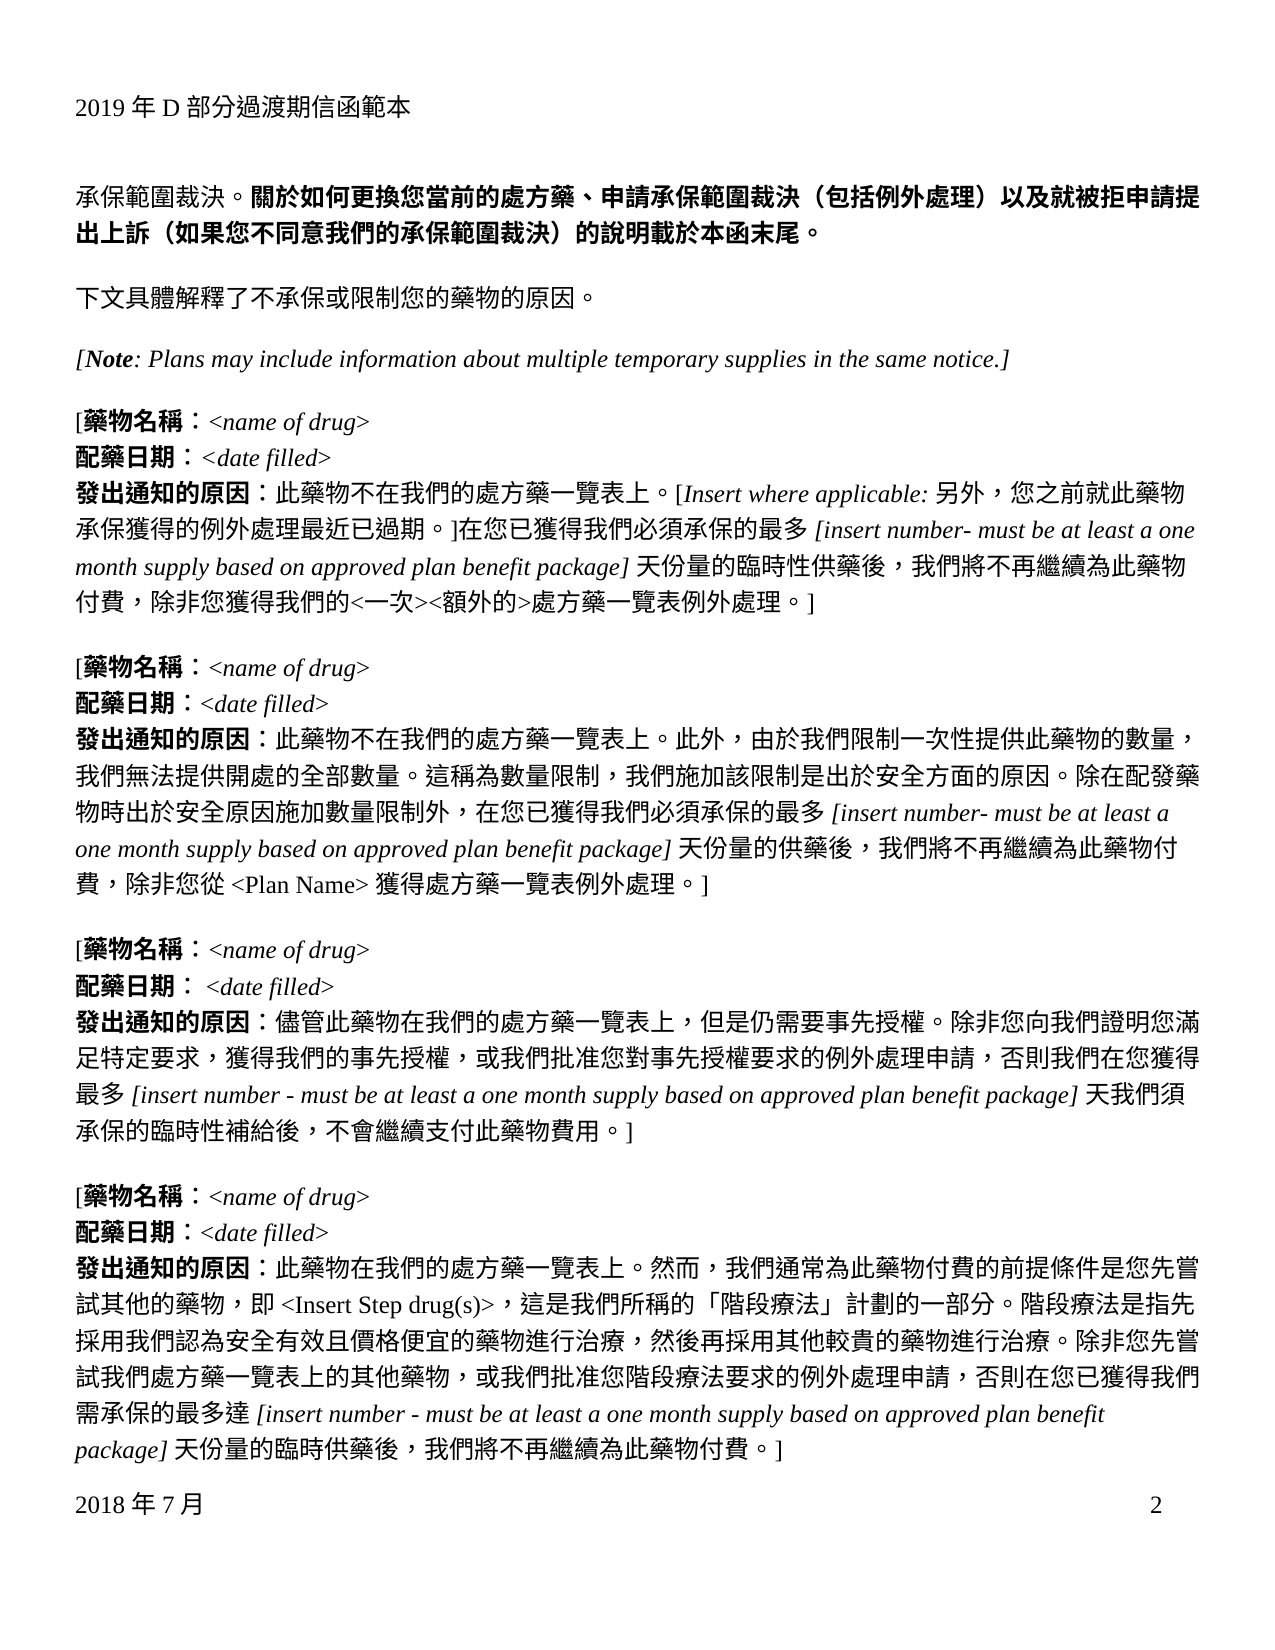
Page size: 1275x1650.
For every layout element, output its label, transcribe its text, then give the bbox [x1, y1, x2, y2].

text 發出通知的原因：此藥物不在我們的處方藥一覽表上。此外，由於我們限制一次性提供此藥物的數量，我們無法提供開處的全部數量。這稱為數量限制，我們施加該限制是出於安全方面的原因。除在配發藥物時出於安全原因施加數量限制外，在您已獲得我們必須承保的最多 [insert number- must be at least a one month supply based on approved plan benefit package] 天份量的供藥後，我們將不再繼續為此藥物付費，除非您從 <Plan Name> 獲得處方藥一覽表例外處理。] [75, 720, 1200, 901]
text 配藥日期：<date filled> [75, 1212, 1200, 1249]
text 發出通知的原因：儘管此藥物在我們的處方藥一覽表上，但是仍需要事先授權。除非您向我們證明您滿足特定要求，獲得我們的事先授權，或我們批准您對事先授權要求的例外處理申請，否則我們在您獲得最多 [insert number - must be at least a one month supply based on approved plan benefit package] 天我們須承保的臨時性補給後，不會繼續支付此藥物費用。] [75, 1002, 1200, 1147]
text [Note: Plans may include information about multiple temporary supplies in the same notice.] [75, 344, 1200, 372]
text [藥物名稱：<name of drug> [75, 647, 1200, 684]
text 配藥日期：<date filled> [75, 684, 1200, 720]
text [藥物名稱：<name of drug> [75, 1176, 1200, 1212]
text 發出通知的原因：此藥物不在我們的處方藥一覽表上。[Insert where applicable: 另外，您之前就此藥物承保獲得的例外處理最近已過期。]在您已獲得我們必須承保的最多 [insert number- must be at least a one month supply based on approved plan benefit package] 天份量的臨時性供藥後，我們將不再繼續為此藥物付費，除非您獲得我們的<一次><額外的>處方藥一覽表例外處理。] [75, 474, 1200, 619]
text [藥物名稱：<name of drug> [75, 401, 1200, 437]
text 配藥日期： <date filled> [75, 966, 1200, 1002]
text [75, 177, 1200, 250]
text 發出通知的原因：此藥物在我們的處方藥一覽表上。然而，我們通常為此藥物付費的前提條件是您先嘗試其他的藥物，即 <Insert Step drug(s)>，這是我們所稱的「階段療法」計劃的一部分。階段療法是指先採用我們認為安全有效且價格便宜的藥物進行治療，然後再採用其他較貴的藥物進行治療。除非您先嘗試我們處方藥一覽表上的其他藥物，或我們批准您階段療法要求的例外處理申請，否則在您已獲得我們需承保的最多達 [insert number - must be at least a one month supply based on approved plan benefit package] 天份量的臨時供藥後，我們將不再繼續為此藥物付費。] [75, 1249, 1200, 1466]
text 下文具體解釋了不承保或限制您的藥物的原因。 [75, 279, 1200, 315]
text [藥物名稱：<name of drug> [75, 930, 1200, 966]
text 配藥日期：<date filled> [75, 437, 1200, 474]
